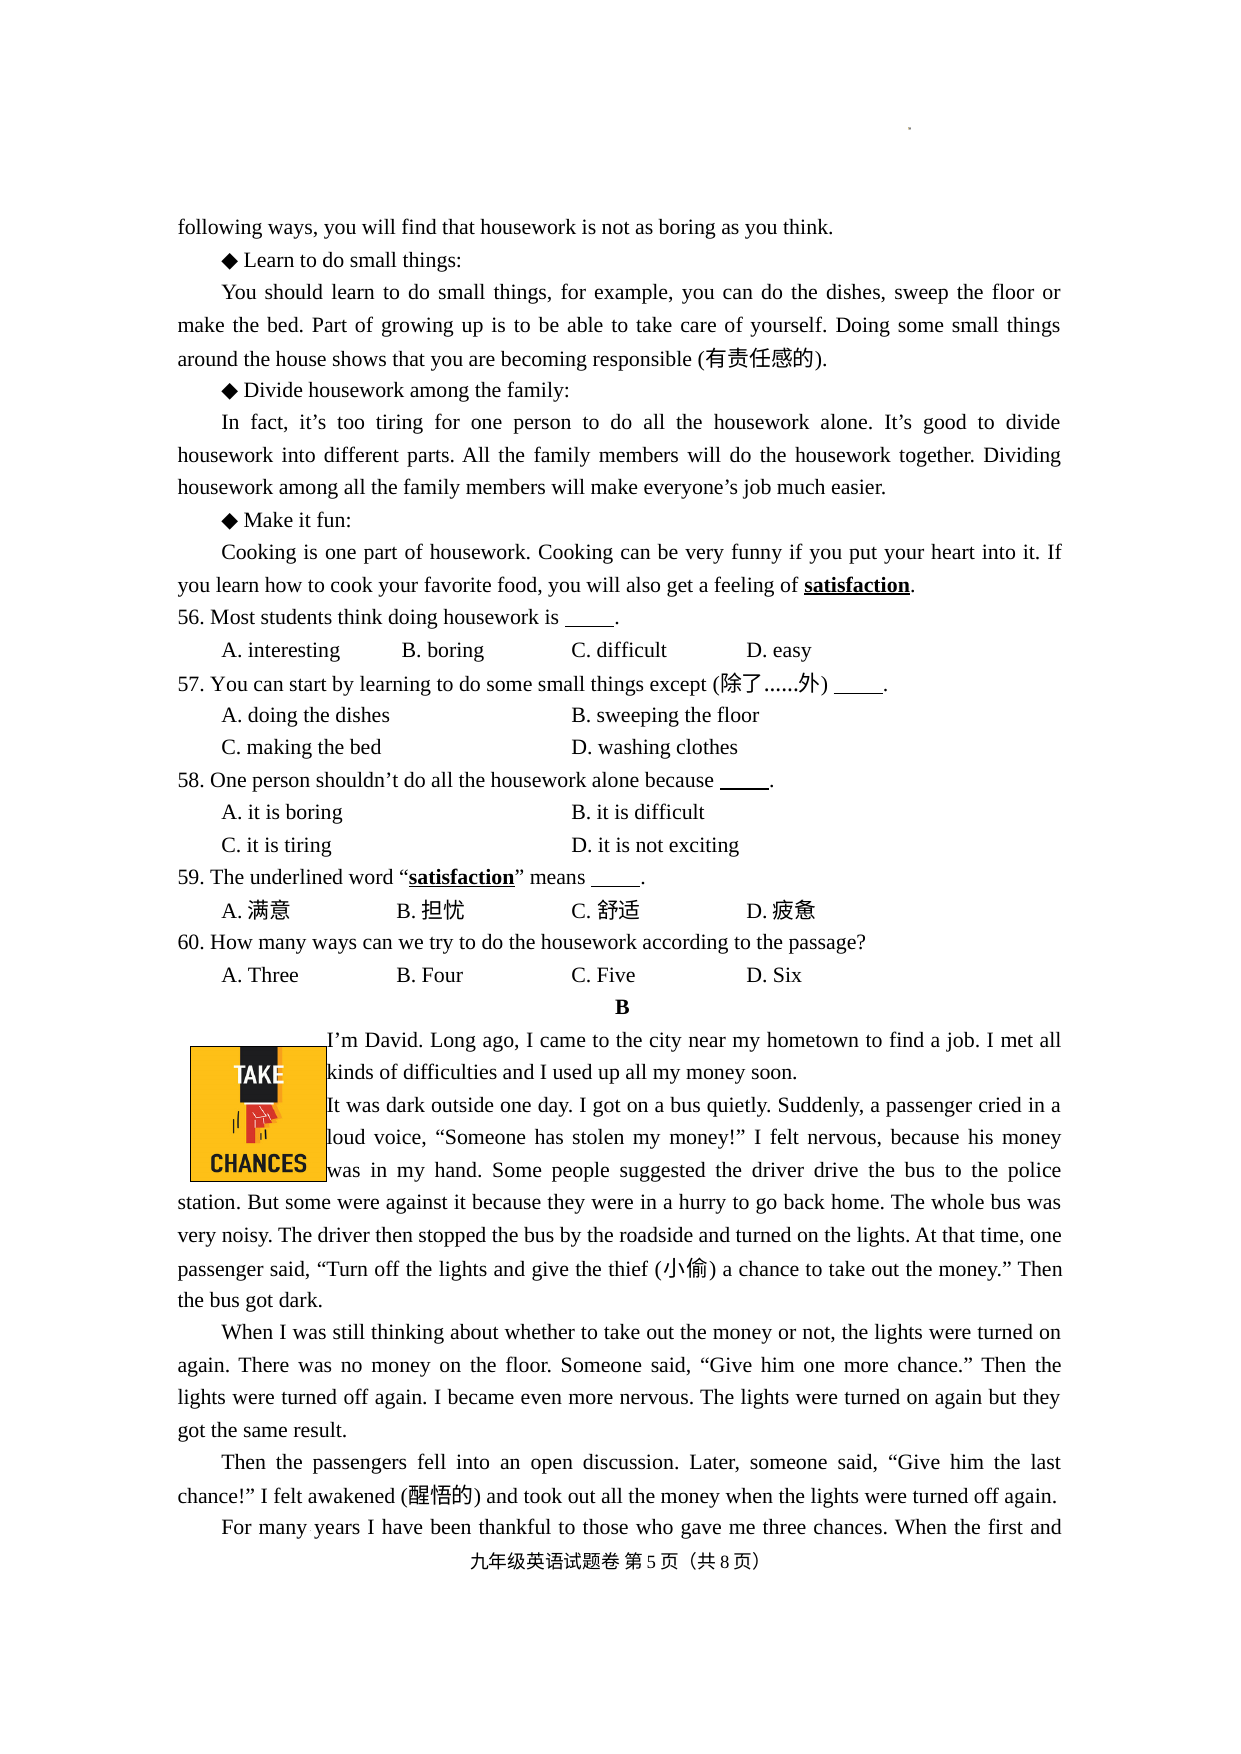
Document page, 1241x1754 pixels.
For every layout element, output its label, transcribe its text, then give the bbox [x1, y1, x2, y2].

text In fact, it’s too tiring for one person to do all the housework alone. It’s good to divide housework into different parts. All the family members will do the housework together. Dividing housework among all the family members will make everyone’s job much easier. [177, 405, 1063, 503]
text A. doing the dishes B. sweeping the floor [177, 698, 1063, 730]
text C. it is tiring D. it is not exciting [177, 828, 1063, 860]
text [177, 1510, 1063, 1543]
text 56. Most students think doing housework is . [177, 600, 1063, 633]
text When I was still thinking about whether to take out the money or not, the lights were turned on again. There was no money on the floor. Someone said, “Give him one more chance.” Then the lights were turned off again. I became even more nervous. The lights were turned on again but they got the same result. [177, 1315, 1063, 1445]
text C. making the bed D. washing clothes [177, 730, 1063, 763]
text It was dark outside one day. I got on a bus quietly. Suddenly, a passenger cried in a loud voice, “Someone has stolen my money!” I felt nervous, because his money was in my hand. Some people suggested the driver drive the bus to the police station. But some were against it because they were in a hurry to go back home. The whole bus was very noisy. The driver then stopped the bus by the roadside and turned on the lights. At that time, one passenger said, “Turn off the lights and give the thief (小偷) a chance to take out the money.” Then the bus got dark. [177, 1088, 1063, 1315]
text 58. One person shouldn’t do all the housework alone because . [177, 763, 1063, 795]
text ◆ Make it fun: [177, 503, 1063, 535]
text A. Three B. Four C. Five D. Six [177, 958, 1063, 990]
text A. it is boring B. it is difficult [177, 795, 1063, 828]
text A. 满意 B. 担忧 C. 舒适 D. 疲惫 [177, 893, 1063, 925]
text Cooking is one part of housework. Cooking can be very funny if you put your heart into it. If you learn how to cook your favorite food, you will also get a feeling of satisfaction. [177, 535, 1063, 600]
text B [571, 990, 1063, 1023]
text 57. You can start by learning to do some small things except (除了......外) . [177, 665, 1063, 698]
text 60. How many ways can we try to do the housework according to the passage? [177, 925, 1063, 958]
text ◆ Learn to do small things: [177, 243, 1063, 275]
text I’m David. Long ago, I came to the city near my hometown to find a job. I met all kinds of difficulties and I used up all my money soon. [177, 1023, 1063, 1088]
text You should learn to do small things, for example, you can do the dishes, sweep the floor or make the bed. Part of growing up is to be able to take care of yourself. Doing some small things around the house shows that you are becoming responsible (有责任感的). [177, 275, 1063, 373]
text 59. The underlined word “satisfaction” means . [177, 860, 1063, 893]
text Then the passengers fell into an open discussion. Later, someone said, “Give him the last chance!” I felt awakened (醒悟的) and took out all the money when the lights were turned off again. [177, 1445, 1063, 1510]
text ◆ Divide housework among the family: [177, 373, 1063, 405]
text A. interesting B. boring C. difficult D. easy [177, 633, 1063, 665]
